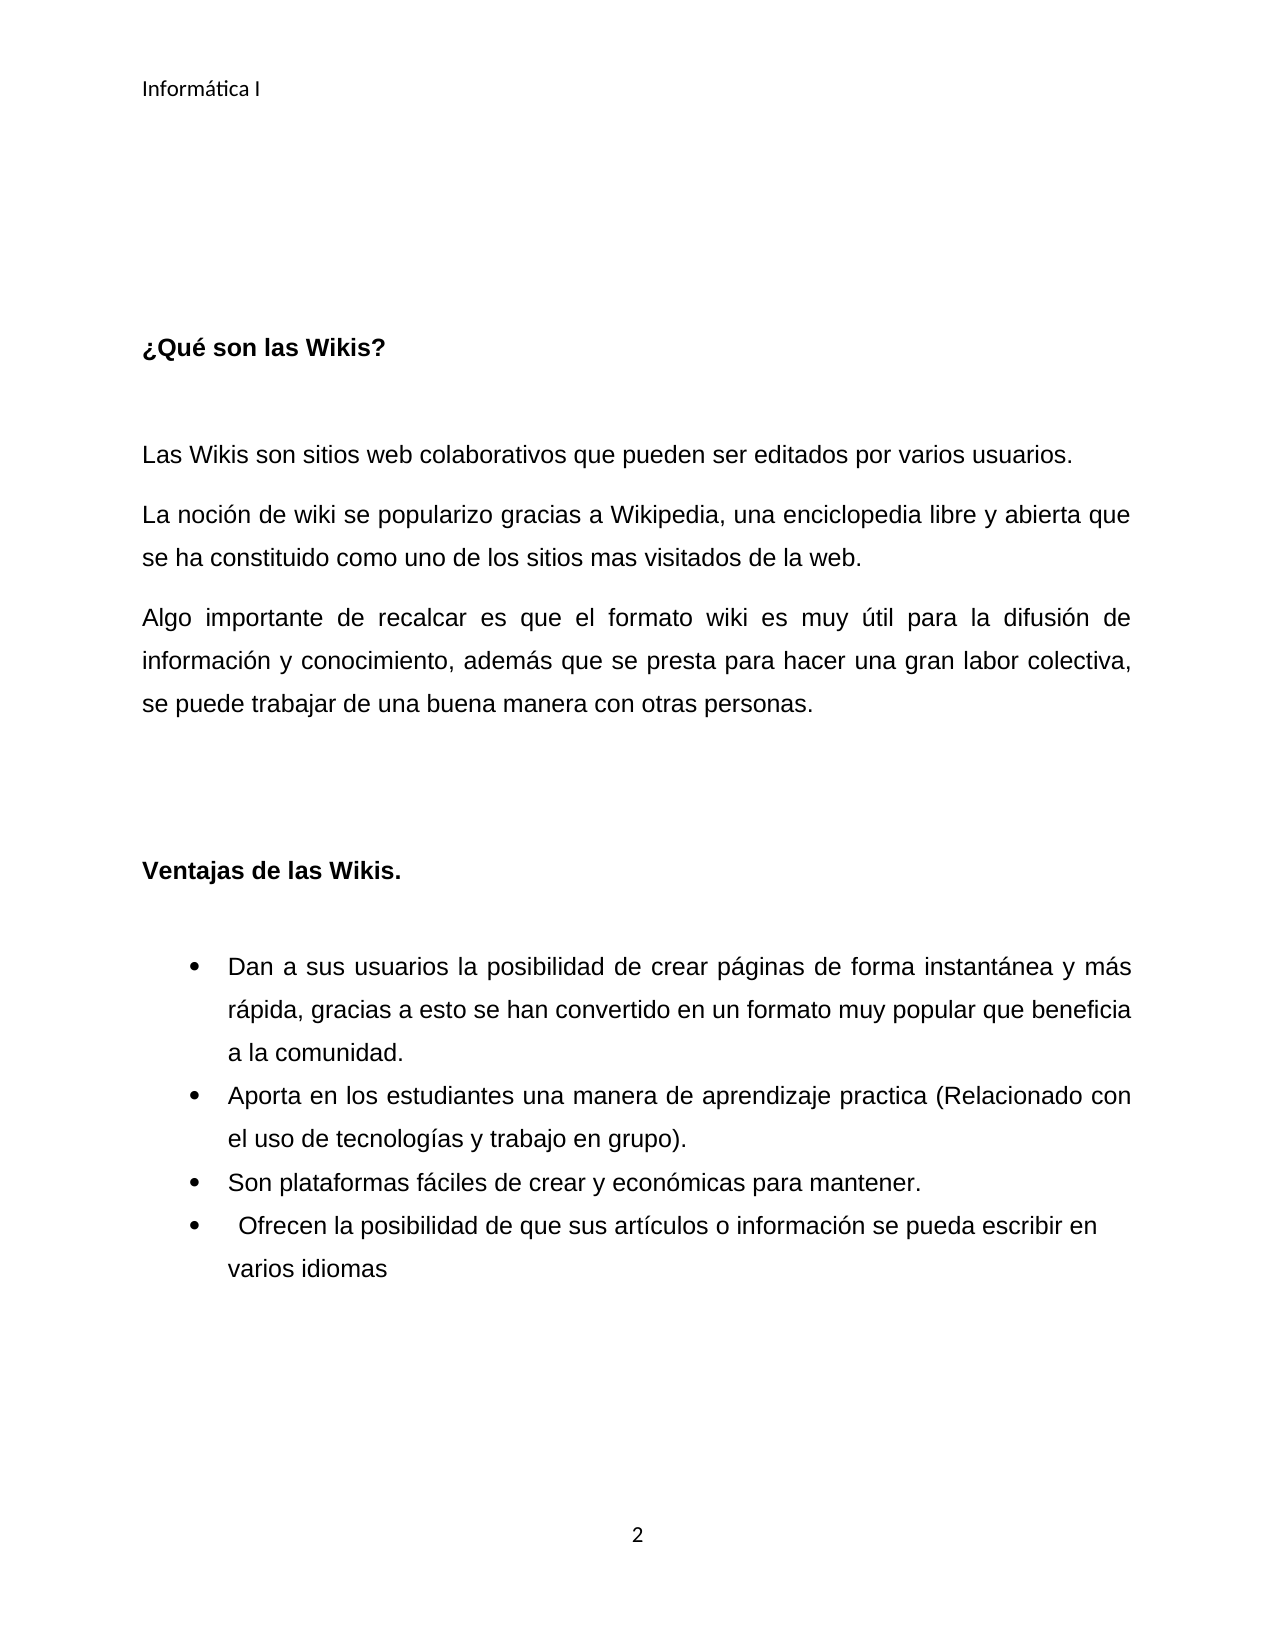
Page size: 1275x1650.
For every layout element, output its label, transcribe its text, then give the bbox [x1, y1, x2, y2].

list Ofrecen la posibilidad de que sus artículos o información se pueda escribir en varios idiomas [190, 1211, 1133, 1283]
list Aporta en los estudiantes una manera de aprendizaje practica (Relacionado con el uso de tecnologías y trabajo en grupo). [190, 1081, 1133, 1153]
list Dan a sus usuarios la posibilidad de crear páginas de forma instantánea y más rápida, gracias a esto se han convertido en un formato muy popular que beneficia a la comunidad. [190, 952, 1133, 1067]
text Las Wikis son sitios web colaborativos que pueden ser editados por varios usuarios. [142, 440, 1133, 469]
text Ventajas de las Wikis. [142, 856, 1133, 885]
text Algo importante de recalcar es que el formato wiki es muy útil para la difusión de información y conocimiento, además que se presta para hacer una gran labor colectiva, se puede trabajar de una buena manera con otras personas. [142, 603, 1133, 718]
list Son plataformas fáciles de crear y económicas para mantener. [190, 1168, 1133, 1196]
text La noción de wiki se popularizo gracias a Wikipedia, una enciclopedia libre y abierta que se ha constituido como uno de los sitios mas visitados de la web. [142, 500, 1133, 572]
text ¿Qué son las Wikis? [142, 333, 1133, 361]
